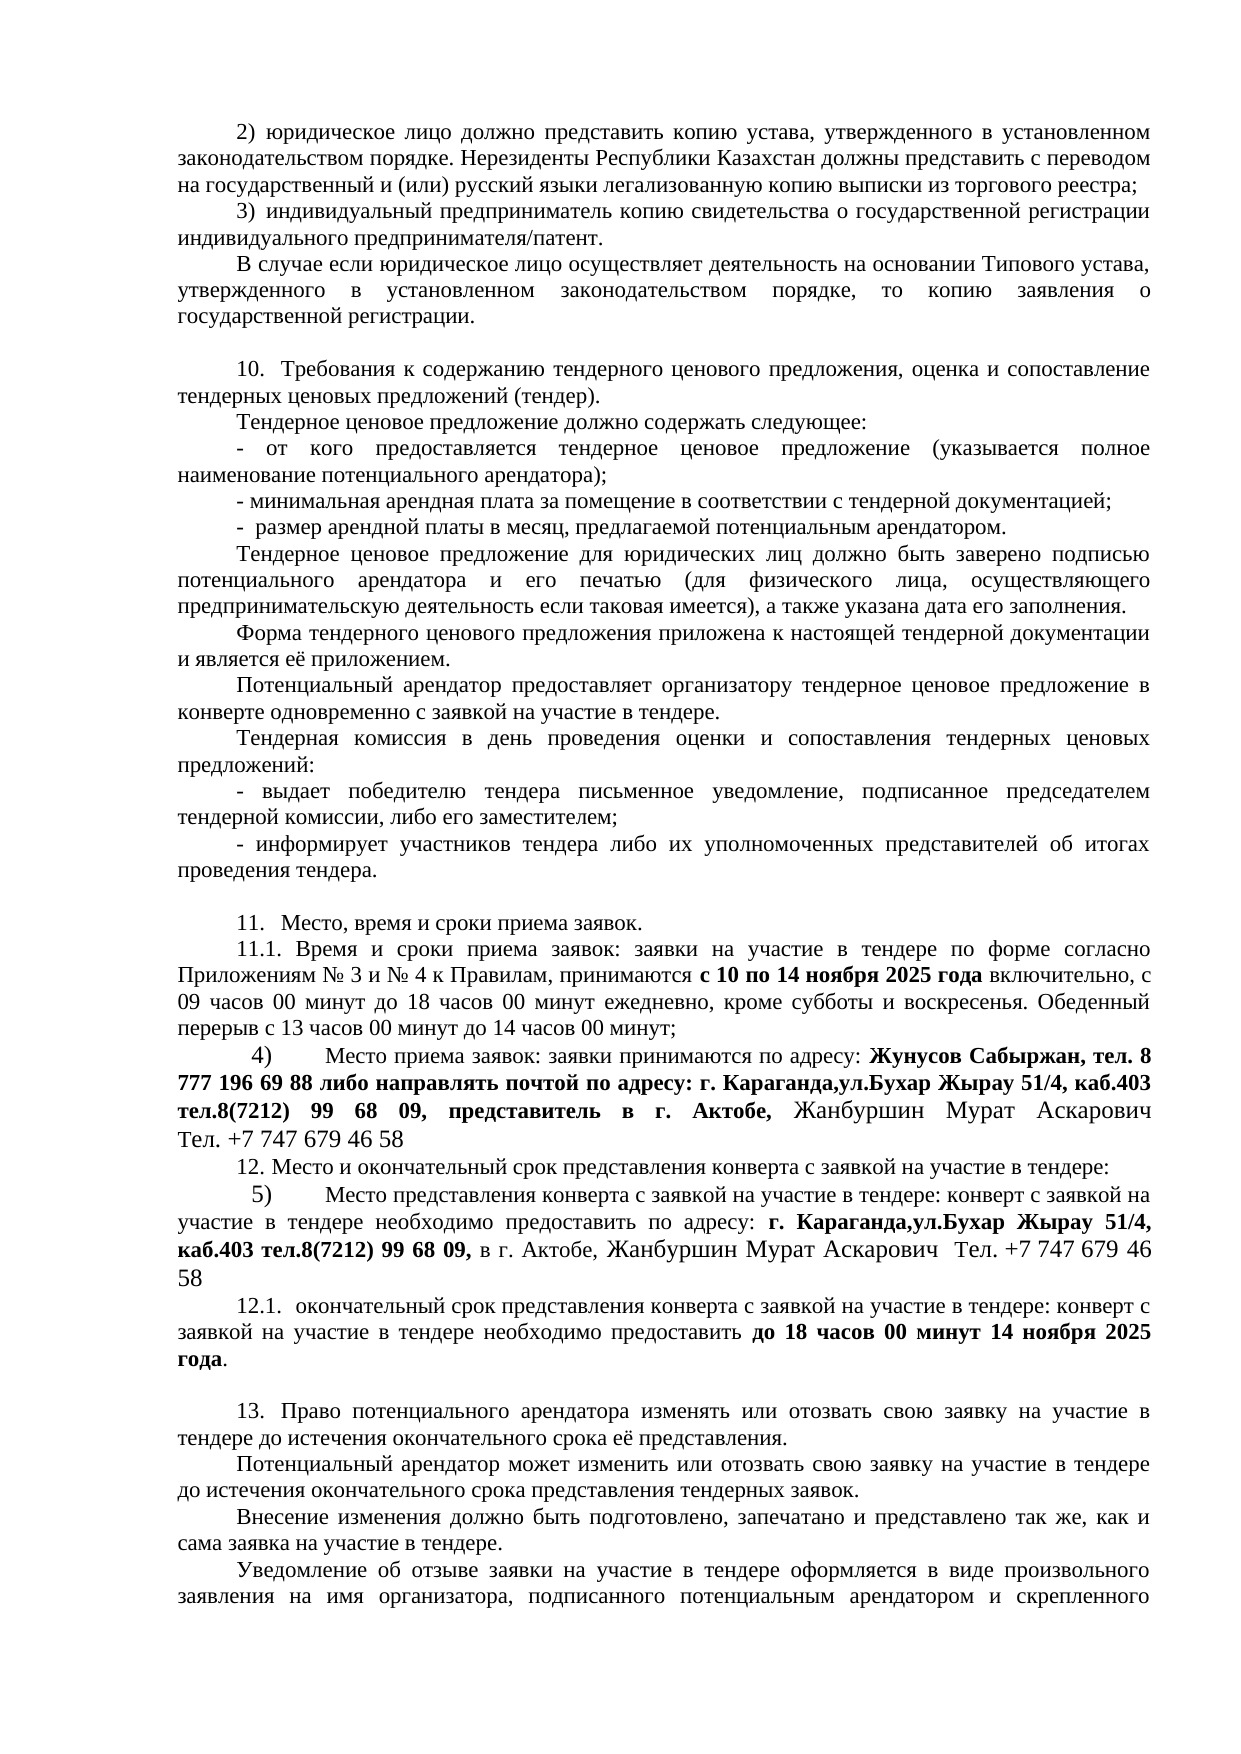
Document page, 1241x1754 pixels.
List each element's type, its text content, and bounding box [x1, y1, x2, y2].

text Тендерное ценовое предложение должно содержать следующее: [177, 408, 1152, 434]
text - информирует участников тендера либо их уполномоченных представителей об итогах проведения тендера. [177, 830, 1152, 882]
text 10. Требования к содержанию тендерного ценового предложения, оценка и сопоставление тендерных ценовых предложений (тендер). [177, 355, 1152, 408]
text Форма тендерного ценового предложения приложена к настоящей тендерной документации и является её приложением. [177, 619, 1152, 672]
text Потенциальный арендатор может изменить или отозвать свою заявку на участие в тендере до истечения окончательного срока представления тендерных заявок. [177, 1450, 1152, 1503]
text Тендерное ценовое предложение для юридических лиц должно быть заверено подписью потенциального арендатора и его печатью (для физического лица, осуществляющего предпринимательскую деятельность если таковая имеется), а также указана дата его заполнения. [177, 540, 1152, 619]
text Потенциальный арендатор предоставляет организатору тендерное ценовое предложение в конверте одновременно с заявкой на участие в тендере. [177, 672, 1152, 724]
list окончательный срок представления конверта с заявкой на участие в тендере: конверт с заявкой на участие в тендере необходимо предоставить до 18 часов 00 минут 14 ноября 2025 года. [177, 1292, 1152, 1371]
text - размер арендной платы в месяц, предлагаемой потенциальным арендатором. [177, 513, 1152, 540]
list индивидуальный предприниматель копию свидетельства о государственной регистрации индивидуального предпринимателя/патент. [177, 197, 1152, 250]
text Внесение изменения должно быть подготовлено, запечатано и представлено так же, как и сама заявка на участие в тендере. [177, 1503, 1152, 1556]
text - от кого предоставляется тендерное ценовое предложение (указывается полное наименование потенциального арендатора); [177, 434, 1152, 487]
list Место и окончательный срок представления конверта с заявкой на участие в тендере: [177, 1153, 1152, 1179]
list юридическое лицо должно представить копию устава, утвержденного в установленном законодательством порядке. Нерезиденты Республики Казахстан должны представить с переводом на государственный и (или) русский языки легализованную копию выписки из торгового реестра; [177, 118, 1152, 197]
text - минимальная арендная плата за помещение в соответствии с тендерной документацией; [177, 487, 1152, 513]
text Тендерная комиссия в день проведения оценки и сопоставления тендерных ценовых предложений: [177, 724, 1152, 777]
text В случае если юридическое лицо осуществляет деятельность на основании Типового устава, утвержденного в установленном законодательством порядке, то копию заявления о государственной регистрации. [177, 250, 1152, 329]
list Место представления конверта с заявкой на участие в тендере: конверт с заявкой на участие в тендере необходимо предоставить по адресу: г. Караганда,ул.Бухар Жырау 51/4, каб.403 тел.8(7212) 99 68 09, в г. Актобе, Жанбуршин Мурат Аскарович Тел. +7 747 679 46 58 [177, 1179, 1152, 1292]
text - выдает победителю тендера письменное уведомление, подписанное председателем тендерной комиссии, либо его заместителем; [177, 777, 1152, 830]
list Место, время и сроки приема заявок. [177, 909, 1152, 935]
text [177, 1556, 1152, 1608]
list Время и сроки приема заявок: заявки на участие в тендере по форме согласно Приложениям № 3 и № 4 к Правилам, принимаются с 10 по 14 ноября 2025 года включительно, с 09 часов 00 минут до 18 часов 00 минут ежедневно, кроме субботы и воскресенья. Обеденный перерыв с 13 часов 00 минут до 14 часов 00 минут; [177, 935, 1152, 1041]
list Место приема заявок: заявки принимаются по адресу: Жунусов Сабыржан, тел. 8 777 196 69 88 либо направлять почтой по адресу: г. Караганда,ул.Бухар Жырау 51/4, каб.403 тел.8(7212) 99 68 09, представитель в г. Актобе, Жанбуршин Мурат Аскарович Тел. +7 747 679 46 58 [177, 1041, 1152, 1153]
list Право потенциального арендатора изменять или отозвать свою заявку на участие в тендере до истечения окончательного срока её представления. [177, 1397, 1152, 1450]
